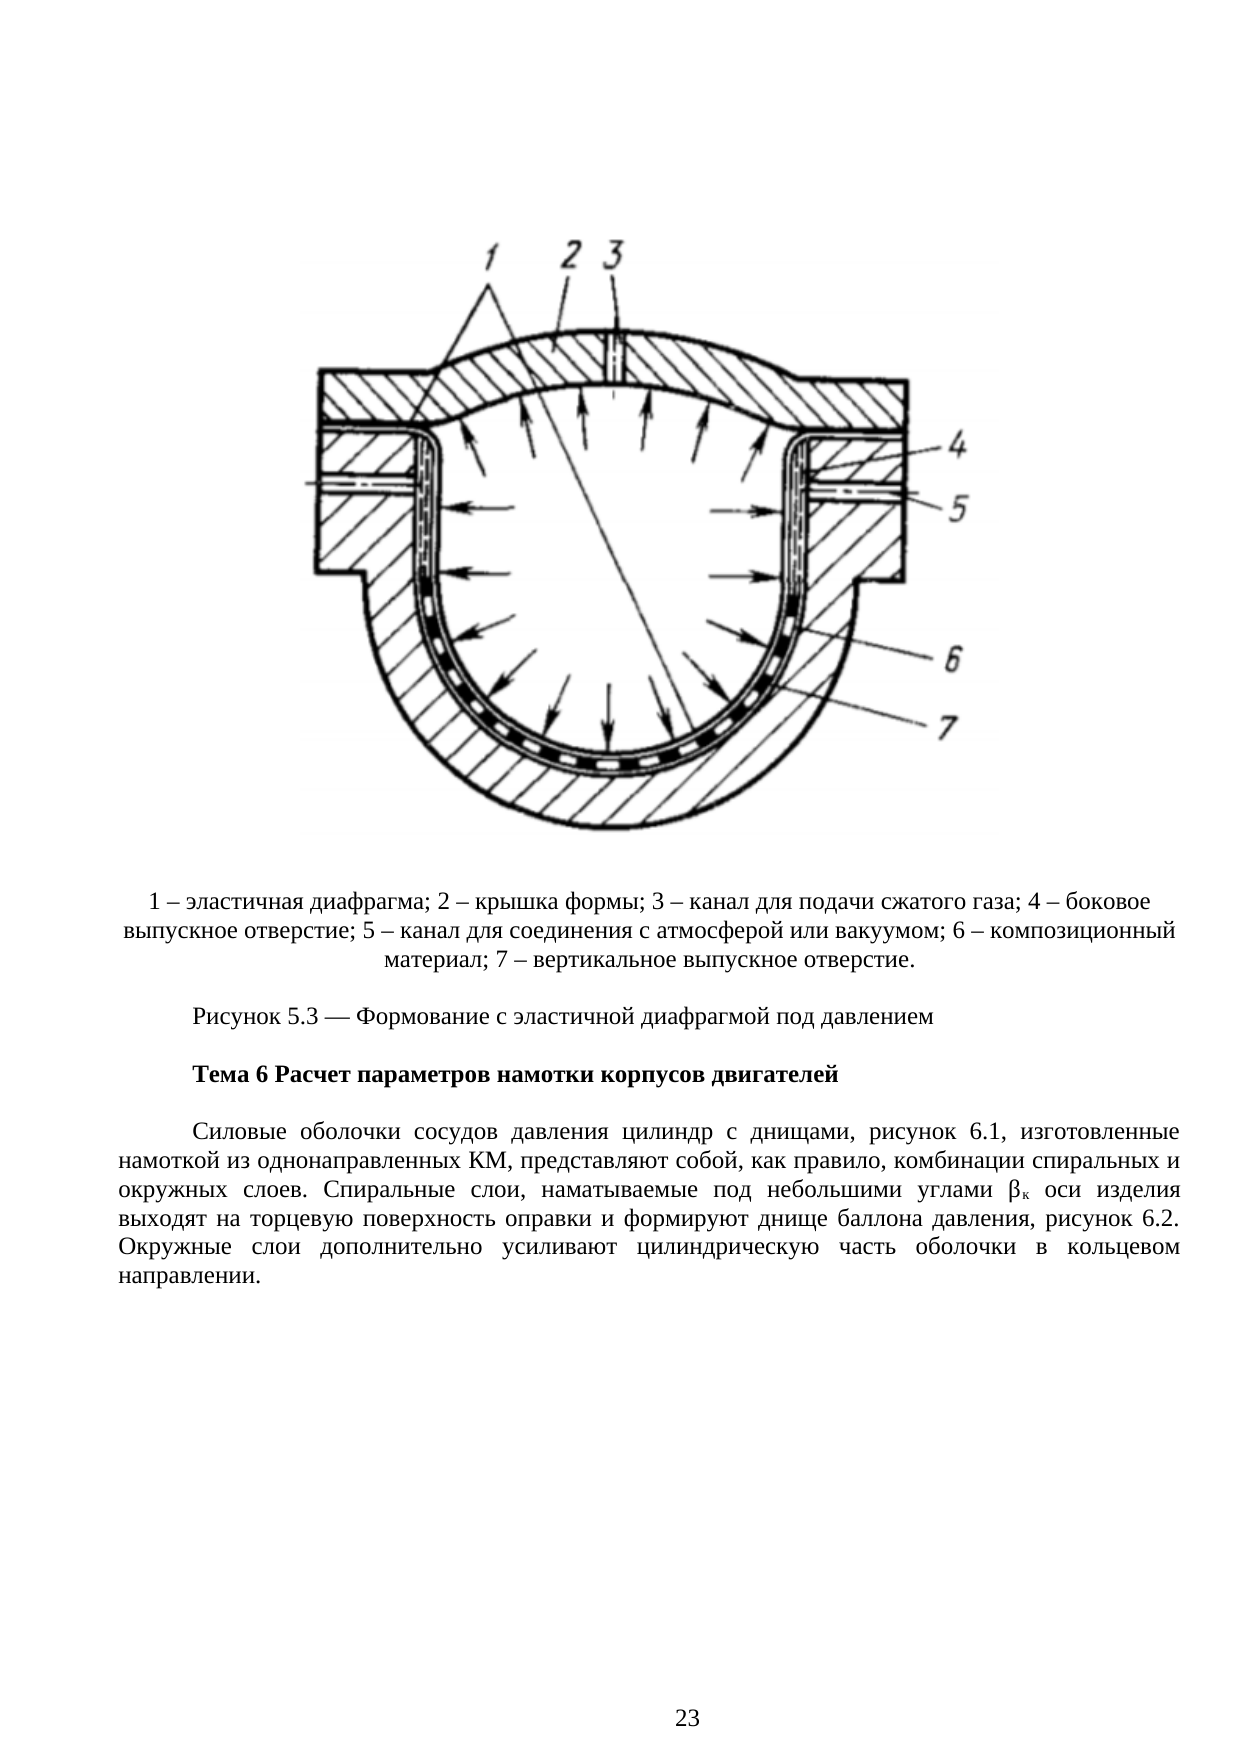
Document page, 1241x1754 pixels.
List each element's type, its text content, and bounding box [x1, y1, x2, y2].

text Силовые оболочки сосудов давления цилиндр с днищами, рисунок 6.1, изготовленные намоткой из однонаправленных КМ, представляют собой, как правило, комбинации спиральных и окружных слоев. Спиральные слои, наматываемые под небольшими углами βк оси изделия выходят на торцевую поверхность оправки и формируют днище баллона давления, рисунок 6.2. Окружные слои дополнительно усиливают цилиндрическую часть оболочки в кольцевом направлении. [118, 1116, 1181, 1289]
text Рисунок 5.3 — Формование с эластичной диафрагмой под давлением [118, 1001, 1181, 1030]
picture [300, 218, 999, 853]
text Тема 6 Расчет параметров намотки корпусов двигателей [118, 1059, 1181, 1088]
text 1 – эластичная диафрагма; 2 – крышка формы; 3 – канал для подачи сжатого газа; 4 – боковое выпускное отверстие; 5 – канал для соединения с атмосферой или вакуумом; 6 – композиционный материал; 7 – вертикальное выпускное отверстие. [118, 886, 1181, 973]
